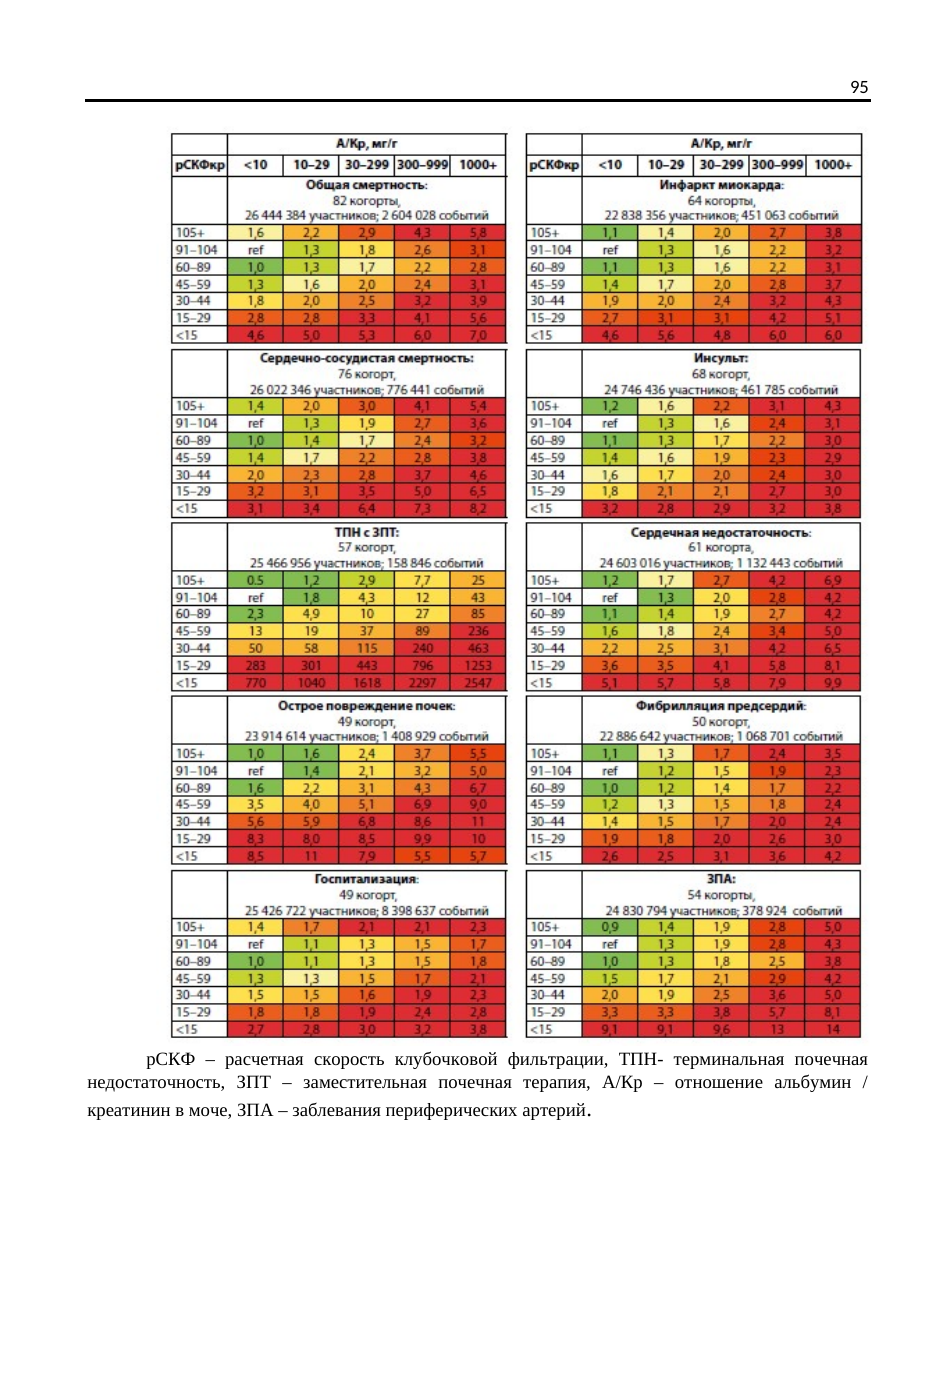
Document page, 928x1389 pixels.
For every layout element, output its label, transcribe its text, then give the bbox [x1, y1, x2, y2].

text рСКФ – расчетная скорость клубочковой фильтрации, ТПН- терминальная почечная недостаточность, ЗПТ – заместительная почечная терапия, А/Кр – отношение альбумин / креатинин в моче, ЗПА – заблевания периферических артерий. [87, 1048, 869, 1121]
picture [156, 116, 882, 1046]
